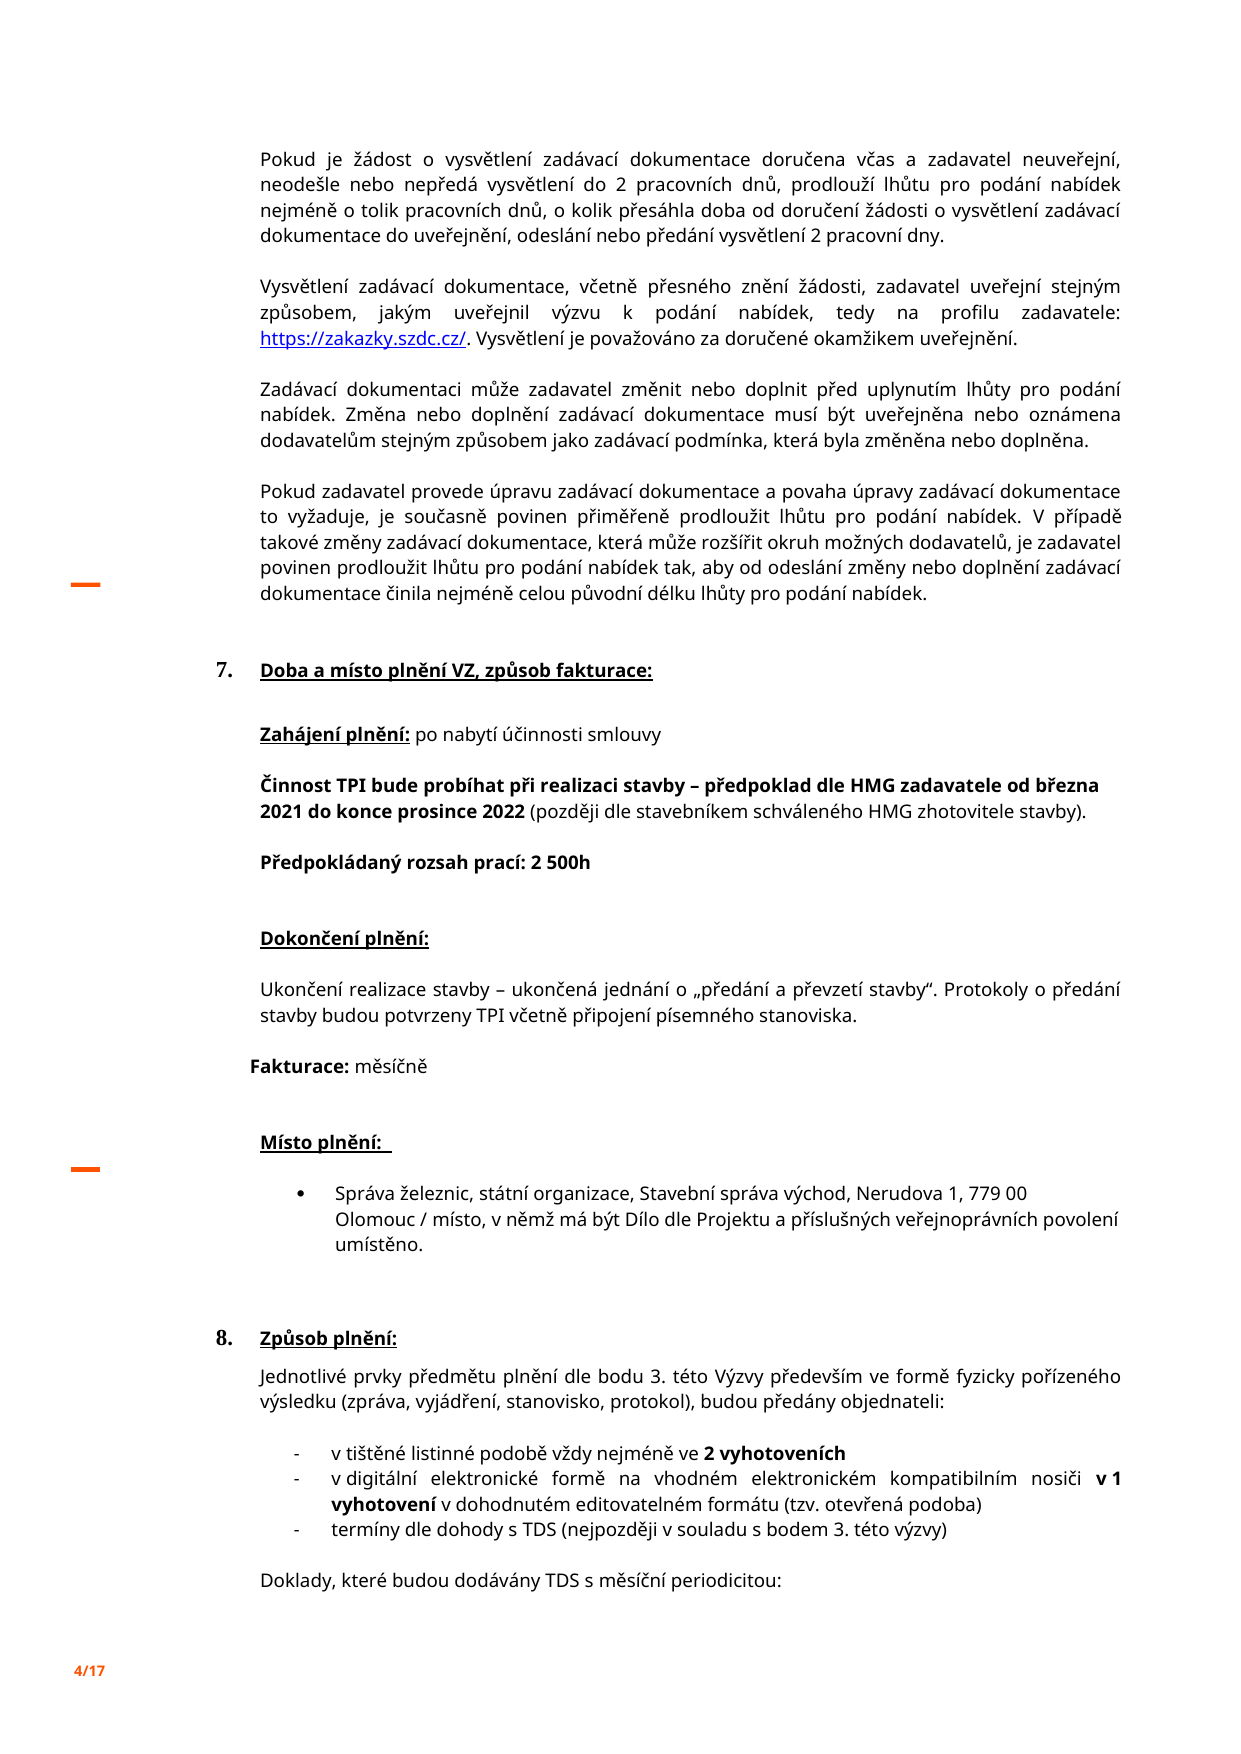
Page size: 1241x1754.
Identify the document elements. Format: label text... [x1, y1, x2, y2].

list v tištěné listinné podobě vždy nejméně ve 2 vyhotoveních [294, 1440, 1122, 1465]
text Pokud zadavatel provede úpravu zadávací dokumentace a povaha úpravy zadávací dokumentace to vyžaduje, je současně povinen přiměřeně prodloužit lhůtu pro podání nabídek. V případě takové změny zadávací dokumentace, která může rozšířit okruh možných dodavatelů, je zadavatel povinen prodloužit lhůtu pro podání nabídek tak, aby od odeslání změny nebo doplnění zadávací dokumentace činila nejméně celou původní délku lhůty pro podání nabídek. [260, 478, 1122, 606]
list termíny dle dohody s TDS (nejpozději v souladu s bodem 3. této výzvy) [294, 1516, 1122, 1542]
text Pokud je žádost o vysvětlení zadávací dokumentace doručena včas a zadavatel neuveřejní, neodešle nebo nepředá vysvětlení do 2 pracovních dnů, prodlouží lhůtu pro podání nabídek nejméně o tolik pracovních dnů, o kolik přesáhla doba od doručení žádosti o vysvětlení zadávací dokumentace do uveřejnění, odeslání nebo předání vysvětlení 2 pracovní dny. [260, 146, 1122, 248]
list v digitální elektronické formě na vhodném elektronickém kompatibilním nosiči v 1 vyhotovení v dohodnutém editovatelném formátu (tzv. otevřená podoba) [294, 1465, 1122, 1516]
text Činnost TPI bude probíhat při realizaci stavby – předpoklad dle HMG zadavatele od března 2021 do konce prosince 2022 (později dle stavebníkem schváleného HMG zhotovitele stavby). [260, 772, 1122, 849]
text Fakturace: měsíčně [216, 1053, 1122, 1079]
text Zahájení plnění: po nabytí účinnosti smlouvy [260, 721, 1122, 747]
list Doba a místo plnění VZ, způsob fakturace: [216, 657, 1122, 683]
list Způsob plnění: [216, 1324, 1122, 1351]
text Ukončení realizace stavby – ukončená jednání o „předání a převzetí stavby“. Protokoly o předání stavby budou potvrzeny TPI včetně připojení písemného stanoviska. [260, 977, 1122, 1028]
text Jednotlivé prvky předmětu plnění dle bodu 3. této Výzvy především ve formě fyzicky pořízeného výsledku (zpráva, vyjádření, stanovisko, protokol), budou předány objednateli: [260, 1363, 1122, 1414]
text Dokončení plnění: [260, 926, 1122, 951]
text Vysvětlení zadávací dokumentace, včetně přesného znění žádosti, zadavatel uveřejní stejným způsobem, jakým uveřejnil výzvu k podání nabídek, tedy na profilu zadavatele: https://zakazky.szdc.cz/. Vysvětlení je považováno za doručené okamžikem uveřejnění. [260, 274, 1122, 350]
text Předpokládaný rozsah prací: 2 500h [260, 849, 1122, 874]
text Místo plnění: [260, 1130, 1122, 1155]
text Doklady, které budou dodávány TDS s měsíční periodicitou: [260, 1567, 1122, 1593]
text Zadávací dokumentaci může zadavatel změnit nebo doplnit před uplynutím lhůty pro podání nabídek. Změna nebo doplnění zadávací dokumentace musí být uveřejněna nebo oznámena dodavatelům stejným způsobem jako zadávací podmínka, která byla změněna nebo doplněna. [260, 376, 1122, 452]
list Správa železnic, státní organizace, Stavební správa východ, Nerudova 1, 779 00 Olomouc / místo, v němž má být Dílo dle Projektu a příslušných veřejnoprávních povolení umístěno. [297, 1181, 1122, 1257]
